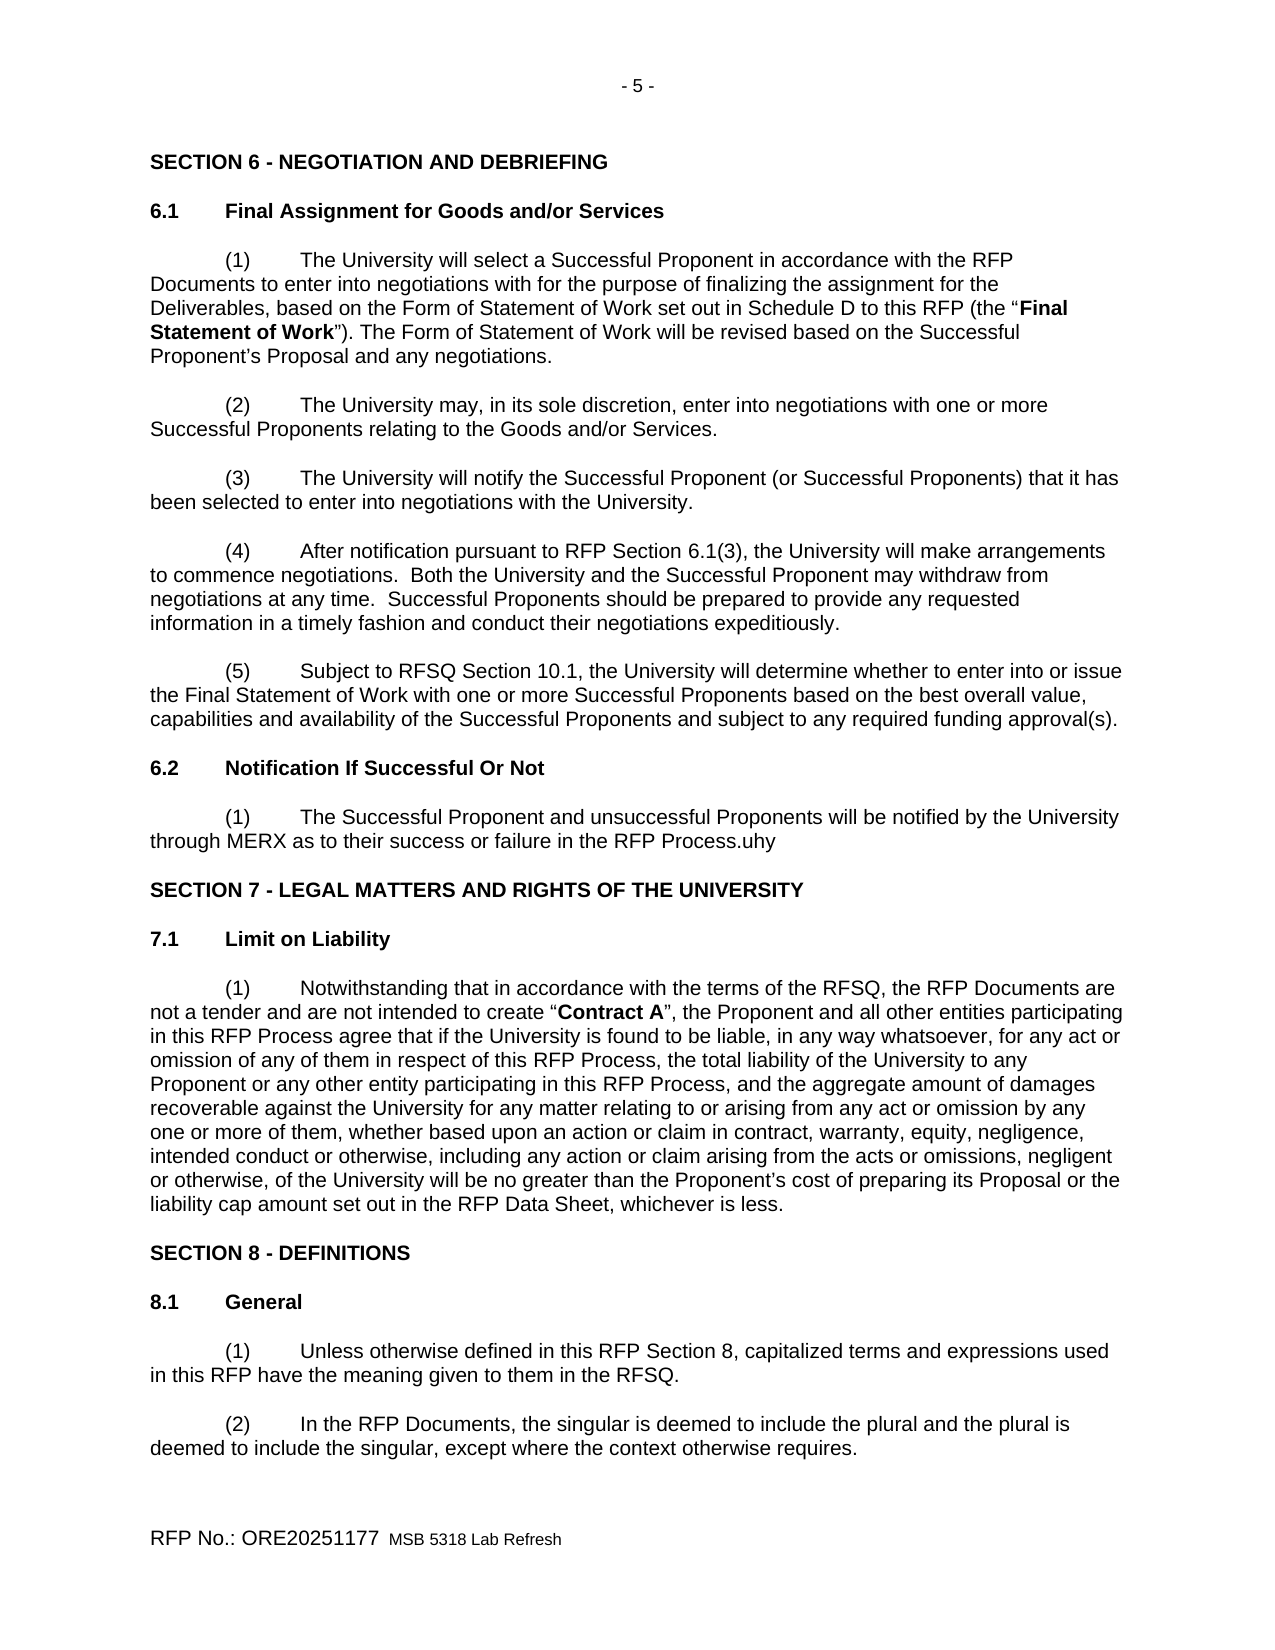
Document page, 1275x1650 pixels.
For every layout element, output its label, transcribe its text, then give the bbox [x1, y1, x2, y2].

text The University will select a Successful Proponent in accordance with the RFP Documents to enter into negotiations with for the purpose of finalizing the assignment for the Deliverables, based on the Form of Statement of Work set out in Schedule D to this RFP (the “Final Statement of Work”). The Form of Statement of Work will be revised based on the Successful Proponent’s Proposal and any negotiations. [150, 248, 1125, 368]
text General [150, 1289, 1125, 1313]
text In the RFP Documents, the singular is deemed to include the plural and the plural is deemed to include the singular, except where the context otherwise requires. [150, 1411, 1125, 1459]
text Subject to RFSQ Section 10.1, the University will determine whether to enter into or issue the Final Statement of Work with one or more Successful Proponents based on the best overall value, capabilities and availability of the Successful Proponents and subject to any required funding approval(s). [150, 659, 1125, 731]
text Unless otherwise defined in this RFP Section 8, capitalized terms and expressions used in this RFP have the meaning given to them in the RFSQ. [150, 1338, 1125, 1386]
text Final Assignment for Goods and/or Services [150, 199, 1125, 223]
text - DEFINITIONS [150, 1241, 1125, 1264]
text The University may, in its sole discretion, enter into negotiations with one or more Successful Proponents relating to the Goods and/or Services. [150, 393, 1125, 441]
text Limit on Liability [150, 927, 1125, 951]
text The Successful Proponent and unsuccessful Proponents will be notified by the University through MERX as to their success or failure in the RFP Process.uhy [150, 805, 1125, 853]
text Notification If Successful Or Not [150, 756, 1125, 780]
text The University will notify the Successful Proponent (or Successful Proponents) that it has been selected to enter into negotiations with the University. [150, 466, 1125, 513]
text - LEGAL MATTERS AND RIGHTS OF THE UNIVERSITY [150, 878, 1125, 902]
text After notification pursuant to RFP Section 6.1(3), the University will make arrangements to commence negotiations. Both the University and the Successful Proponent may withdraw from negotiations at any time. Successful Proponents should be prepared to provide any requested information in a timely fashion and conduct their negotiations expeditiously. [150, 538, 1125, 634]
text Notwithstanding that in accordance with the terms of the RFSQ, the RFP Documents are not a tender and are not intended to create “Contract A”, the Proponent and all other entities participating in this RFP Process agree that if the University is found to be liable, in any way whatsoever, for any act or omission of any of them in respect of this RFP Process, the total liability of the University to any Proponent or any other entity participating in this RFP Process, and the aggregate amount of damages recoverable against the University for any matter relating to or arising from any act or omission by any one or more of them, whether based upon an action or claim in contract, warranty, equity, negligence, intended conduct or otherwise, including any action or claim arising from the acts or omissions, negligent or otherwise, of the University will be no greater than the Proponent’s cost of preparing its Proposal or the liability cap amount set out in the RFP Data Sheet, whichever is less. [150, 976, 1125, 1216]
text - NEGOTIATION AND DEBRIEFING [150, 150, 1125, 174]
